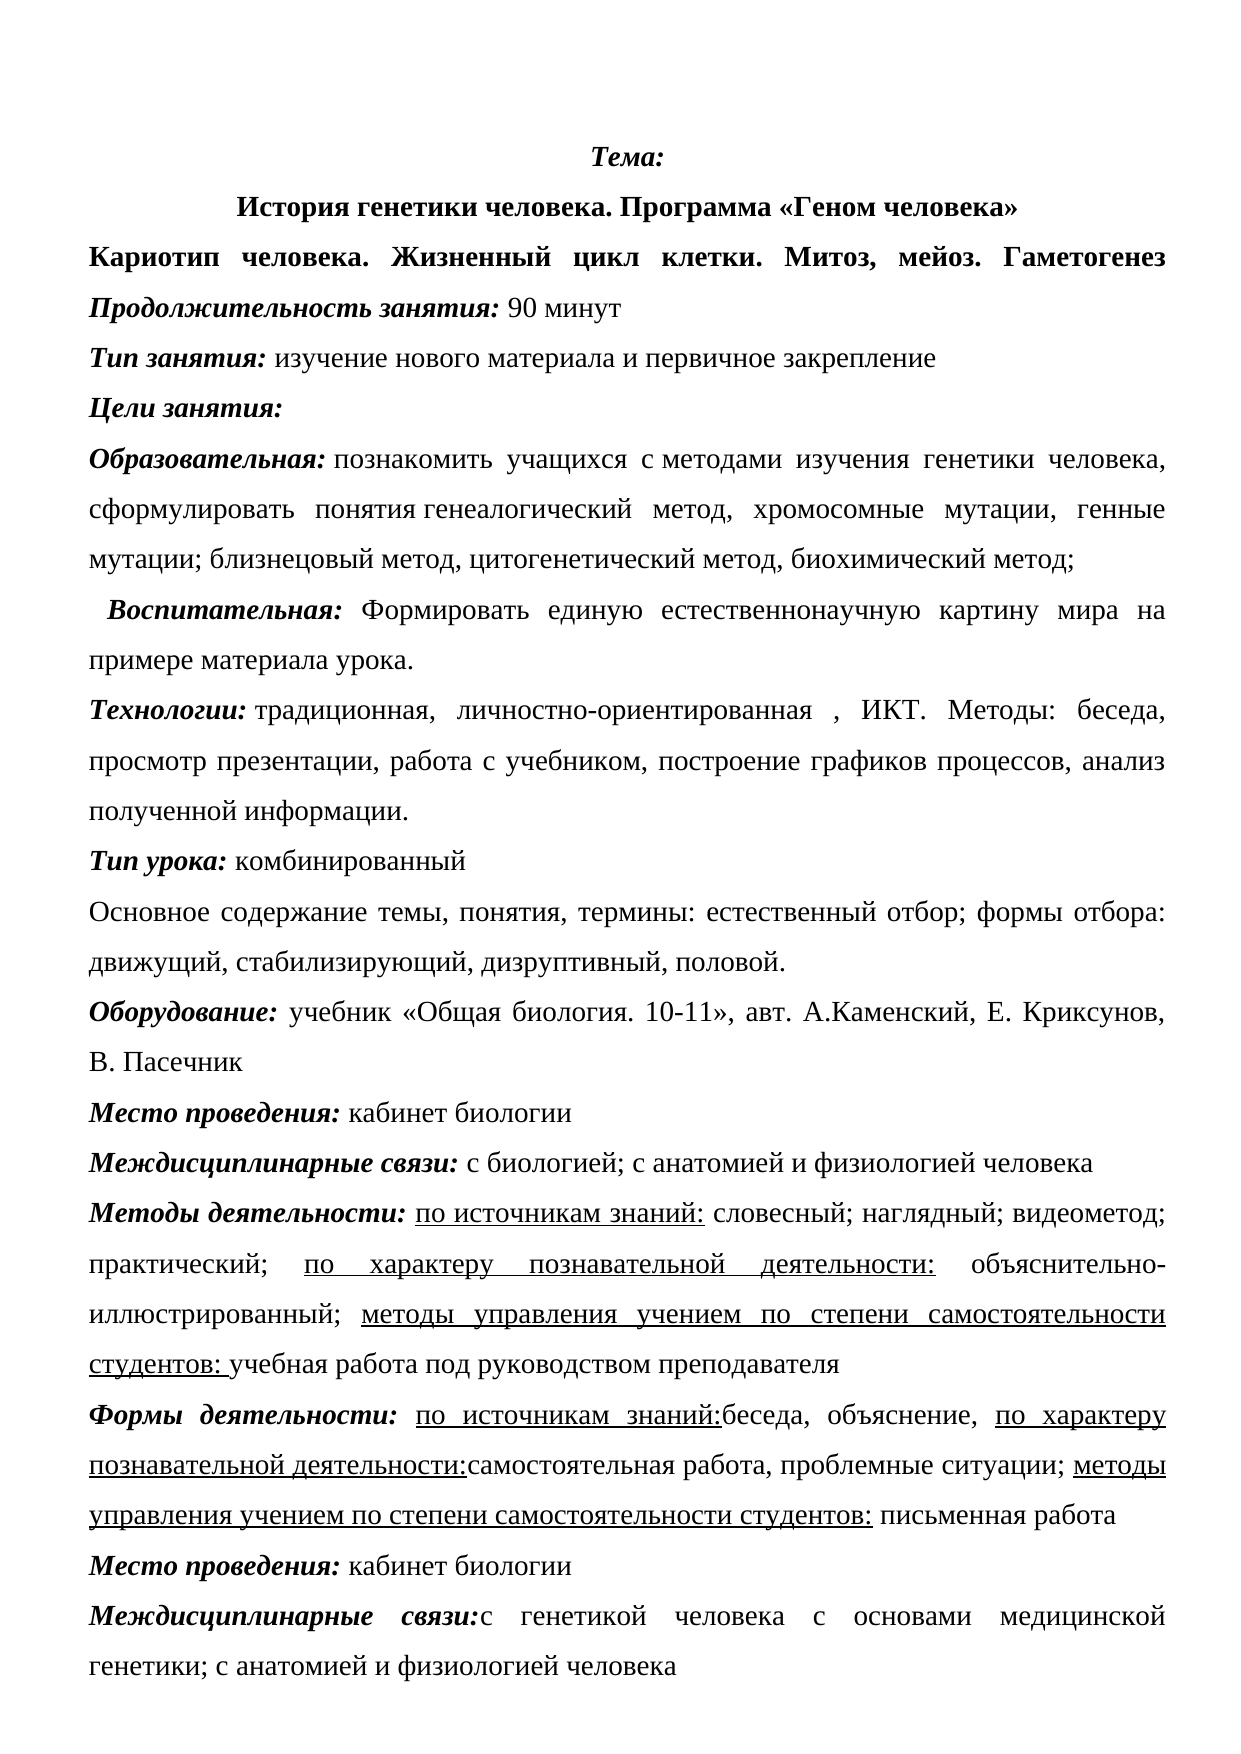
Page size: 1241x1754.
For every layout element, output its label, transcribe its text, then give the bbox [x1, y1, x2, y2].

text Образовательная: познакомить учащихся с методами изучения генетики человека, сформулировать понятия генеалогический метод, хромосомные мутации, генные мутации; близнецовый метод, цитогенетический метод, биохимический метод; [89, 441, 1166, 491]
text Основное содержание темы, понятия, термины: естественный отбор; формы отбора: движущий, стабилизирующий, дизруптивный, половой. [89, 894, 1166, 977]
text Образовательная: познакомить учащихся с методами изучения генетики человека, сформулировать понятия генеалогический метод, хромосомные мутации, генные мутации; близнецовый метод, цитогенетический метод, биохимический метод; [89, 525, 1166, 575]
text Междисциплинарные связи: с биологией; с анатомией и физиологией человека [89, 1145, 1166, 1179]
text Тип занятия: изучение нового материала и первичное закрепление [89, 340, 1166, 374]
text Цели занятия: [89, 391, 1166, 424]
text Место проведения: кабинет биологии [89, 1095, 1166, 1128]
text Междисциплинарные связи:с генетикой человека с основами медицинской генетики; с анатомией и физиологией человека [89, 1598, 1166, 1682]
text Воспитательная: Формировать единую естественнонаучную картину мира на примере материала урока. [89, 592, 1166, 676]
text Технологии: традиционная, личностно-ориентированная , ИКТ. Методы: беседа, просмотр презентации, работа с учебником, построение графиков процессов, анализ полученной информации. [89, 692, 1166, 827]
text Место проведения: кабинет биологии [89, 1548, 1166, 1581]
text Кариотип человека. Жизненный цикл клетки. Митоз, мейоз. Гаметогенез Продолжительность занятия: 90 минут [89, 239, 1166, 323]
text Оборудование: учебник «Общая биология. 10-11», авт. А.Каменский, Е. Криксунов, В. Пасечник [89, 994, 1166, 1078]
text Тип урока: комбинированный [89, 843, 1166, 877]
text Тема: [89, 139, 1166, 172]
text История генетики человека. Программа «Геном человека» [89, 189, 1166, 223]
